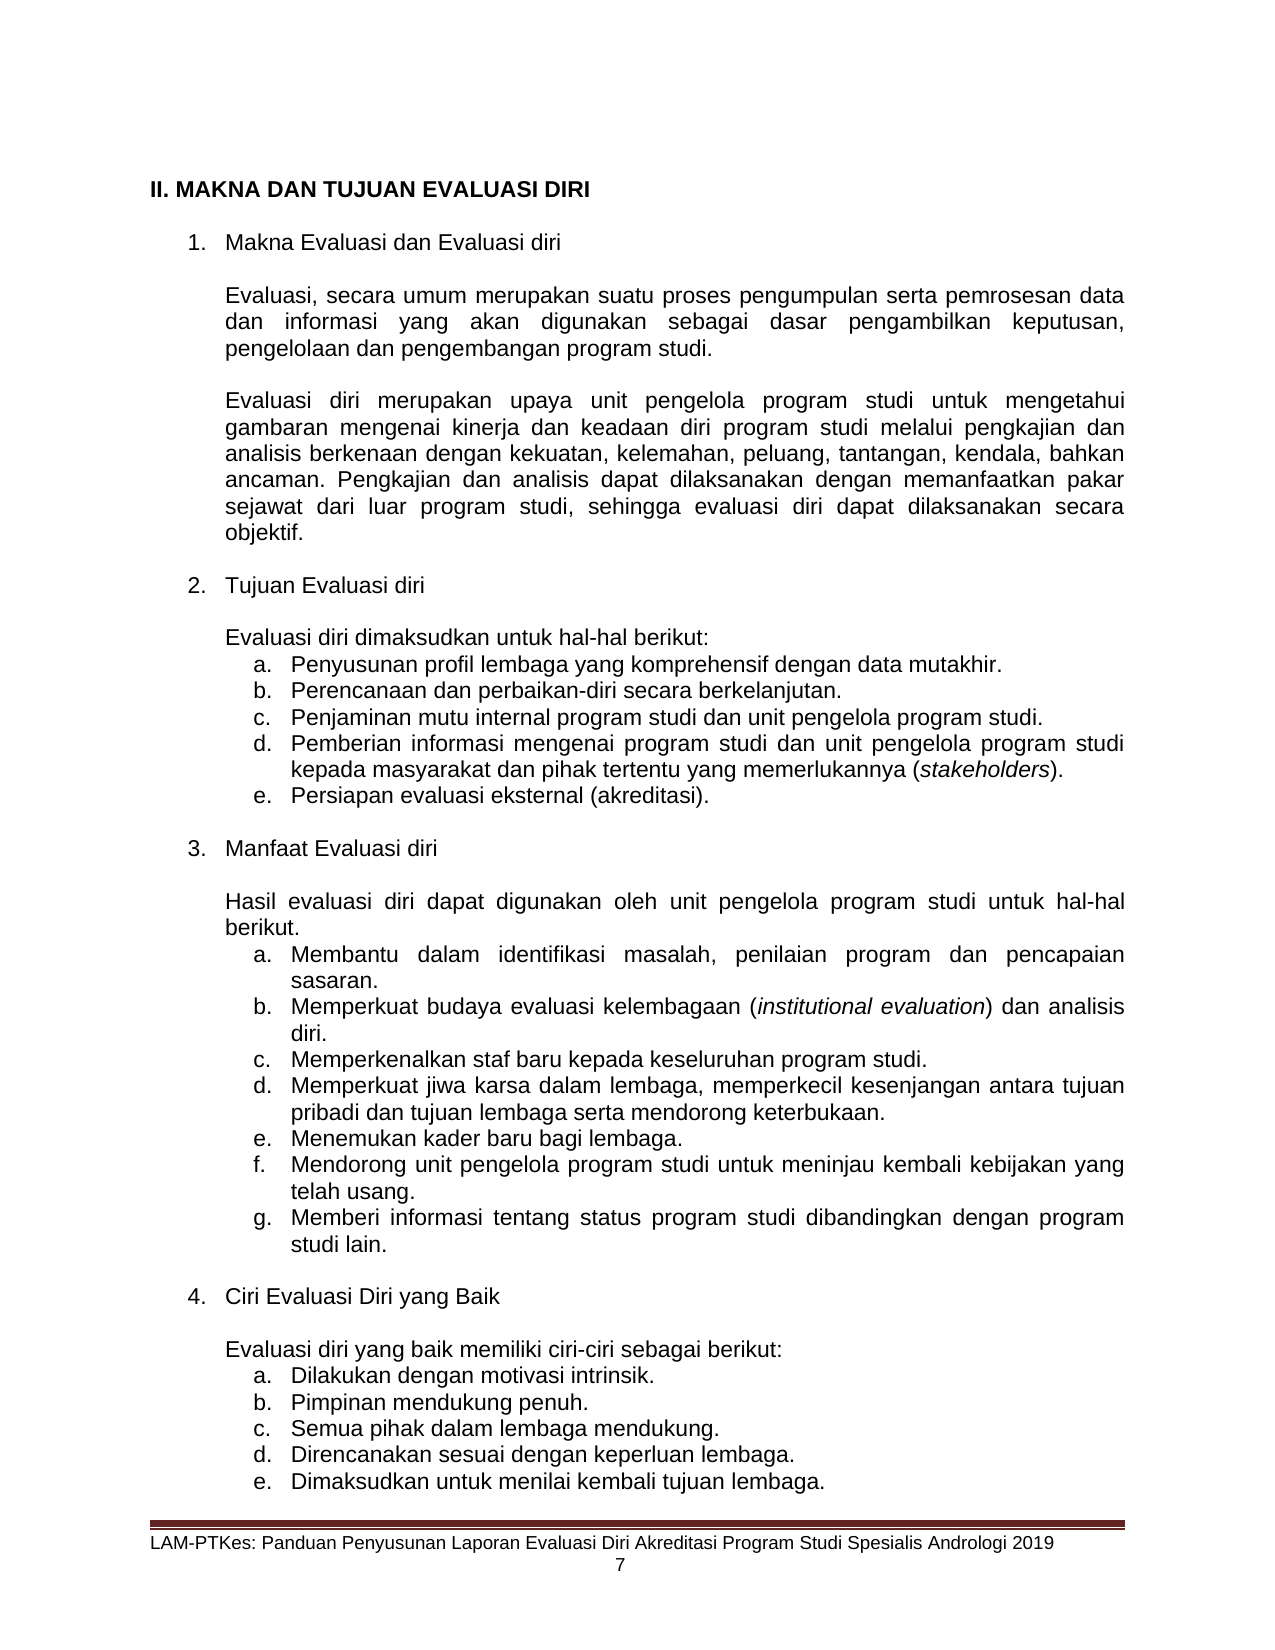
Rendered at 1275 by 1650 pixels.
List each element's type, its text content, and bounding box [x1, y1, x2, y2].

list Dimaksudkan untuk menilai kembali tujuan lembaga. [253, 1468, 1125, 1494]
list Membantu dalam identifikasi masalah, penilaian program dan pencapaian sasaran. [253, 941, 1125, 993]
text Evaluasi diri merupakan upaya unit pengelola program studi untuk mengetahui gambaran mengenai kinerja dan keadaan diri program studi melalui pengkajian dan analisis berkenaan dengan kekuatan, kelemahan, peluang, tantangan, kendala, bahkan ancaman. Pengkajian dan analisis dapat dilaksanakan dengan memanfaatkan pakar sejawat dari luar program studi, sehingga evaluasi diri dapat dilaksanakan secara objektif. [225, 387, 1125, 545]
list Pimpinan mendukung penuh. [253, 1389, 1125, 1415]
list Semua pihak dalam lembaga mendukung. [253, 1415, 1125, 1441]
list Tujuan Evaluasi diri [187, 572, 1125, 598]
list Penjaminan mutu internal program studi dan unit pengelola program studi. [253, 703, 1125, 730]
text Evaluasi, secara umum merupakan suatu proses pengumpulan serta pemrosesan data dan informasi yang akan digunakan sebagai dasar pengambilkan keputusan, pengelolaan dan pengembangan program studi. [225, 282, 1125, 361]
text Evaluasi diri dimaksudkan untuk hal-hal berikut: [225, 624, 1125, 651]
list Perencanaan dan perbaikan-diri secara berkelanjutan. [253, 677, 1125, 703]
list Persiapan evaluasi eksternal (akreditasi). [253, 782, 1125, 809]
list Penyusunan profil lembaga yang komprehensif dengan data mutakhir. [253, 651, 1125, 677]
list Memperkenalkan staf baru kepada keseluruhan program studi. [253, 1046, 1125, 1072]
text Hasil evaluasi diri dapat digunakan oleh unit pengelola program studi untuk hal-hal berikut. [225, 888, 1125, 941]
list Manfaat Evaluasi diri [187, 835, 1125, 862]
list Menemukan kader baru bagi lembaga. [253, 1125, 1125, 1151]
list Dilakukan dengan motivasi intrinsik. [253, 1362, 1125, 1389]
list Memperkuat jiwa karsa dalam lembaga, memperkecil kesenjangan antara tujuan pribadi dan tujuan lembaga serta mendorong keterbukaan. [253, 1072, 1125, 1125]
text Evaluasi diri yang baik memiliki ciri-ciri sebagai berikut: [225, 1336, 1125, 1362]
list Memperkuat budaya evaluasi kelembagaan (institutional evaluation) dan analisis diri. [253, 993, 1125, 1046]
list Mendorong unit pengelola program studi untuk meninjau kembali kebijakan yang telah usang. [253, 1151, 1125, 1204]
subtitle II. MAKNA DAN TUJUAN EVALUASI DIRI [150, 176, 1125, 203]
list Direncanakan sesuai dengan keperluan lembaga. [253, 1441, 1125, 1468]
list Pemberian informasi mengenai program studi dan unit pengelola program studi kepada masyarakat dan pihak tertentu yang memerlukannya (stakeholders). [253, 730, 1125, 782]
list Memberi informasi tentang status program studi dibandingkan dengan program studi lain. [253, 1204, 1125, 1257]
list Makna Evaluasi dan Evaluasi diri [187, 229, 1125, 255]
list Ciri Evaluasi Diri yang Baik [187, 1283, 1125, 1309]
